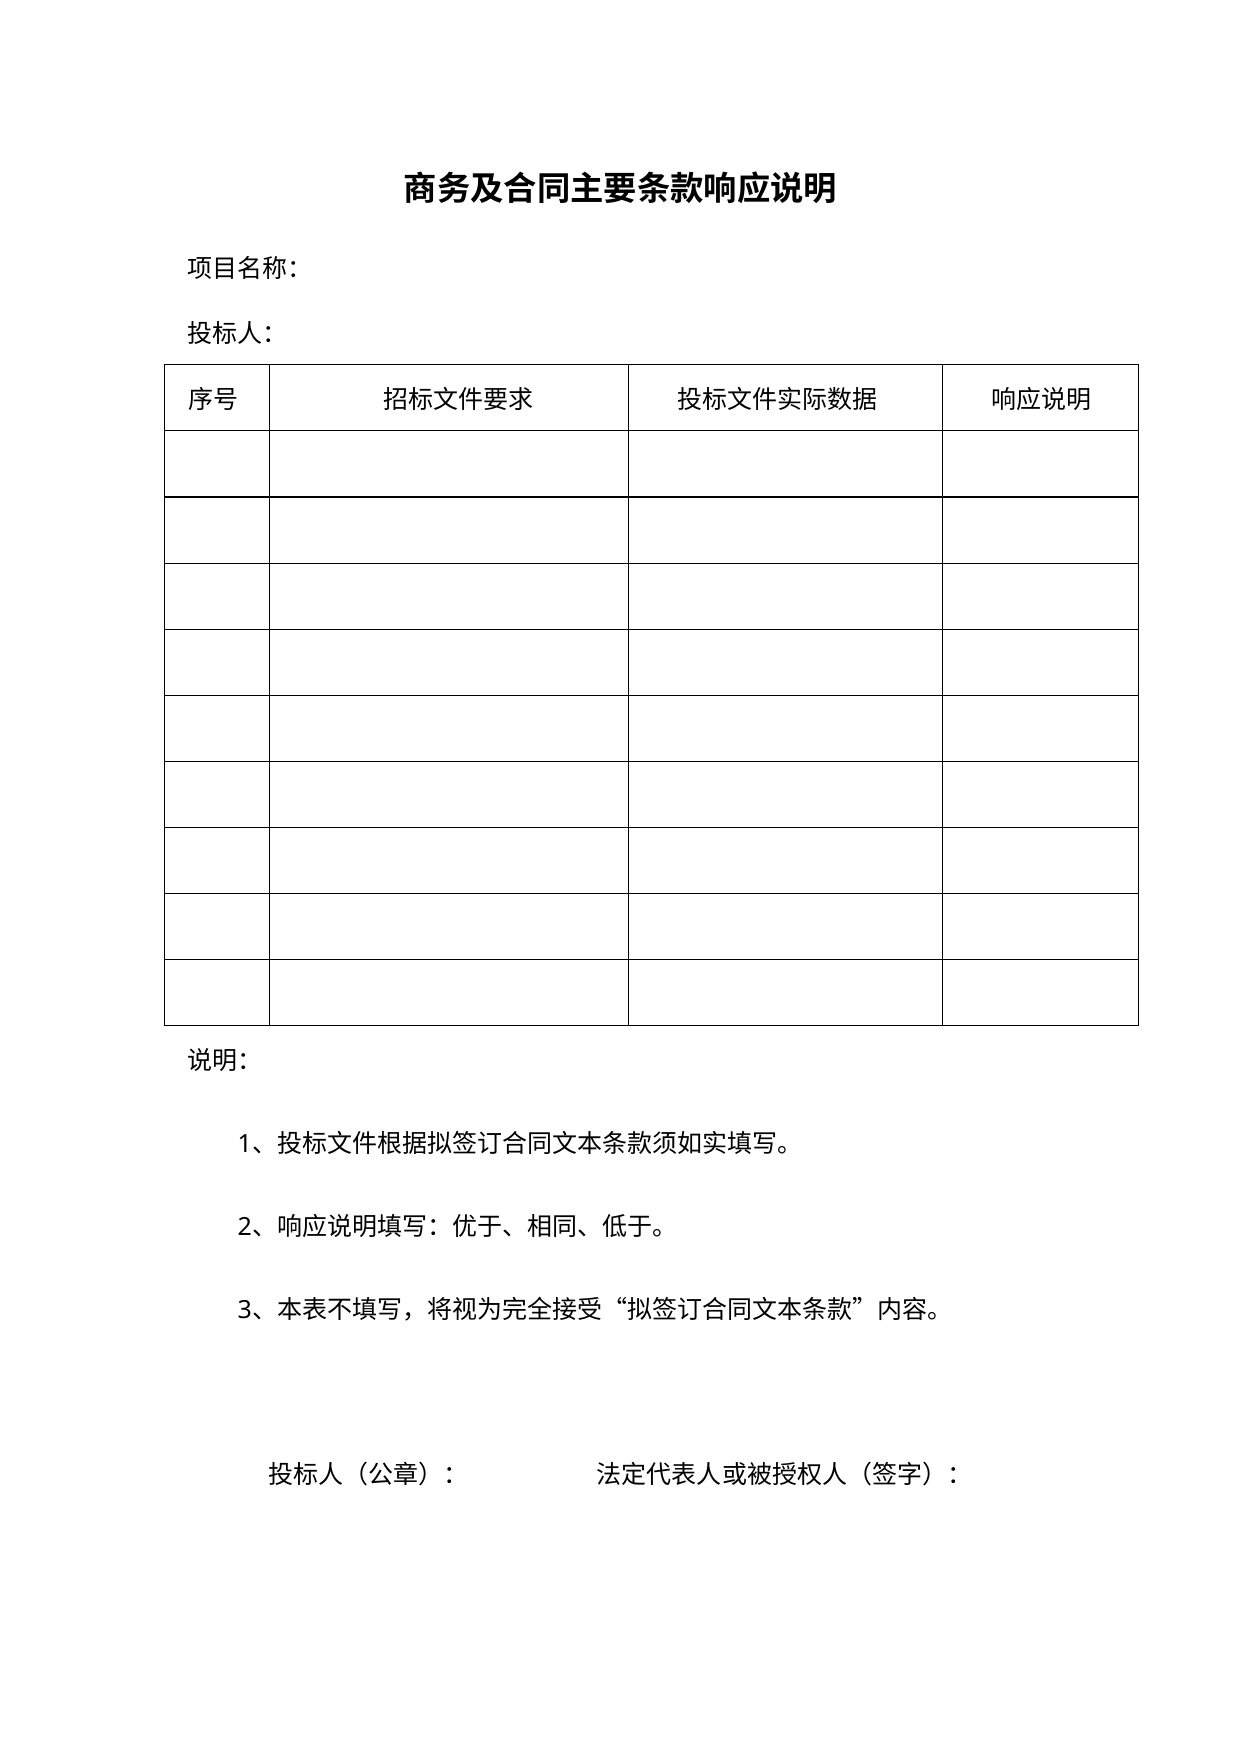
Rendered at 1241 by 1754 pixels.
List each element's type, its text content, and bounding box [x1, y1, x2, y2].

text 投标人： [150, 299, 1053, 364]
table_cell [943, 498, 1138, 562]
table_cell [629, 762, 942, 827]
table_cell [270, 630, 628, 694]
text 说明： [187, 1026, 1053, 1091]
table_header 招标文件要求 [270, 365, 628, 430]
table_cell [165, 630, 269, 694]
table_header 响应说明 [943, 365, 1138, 430]
table_cell [165, 696, 269, 761]
table_header 序号 [165, 365, 269, 430]
table_cell [943, 696, 1138, 761]
table_cell [943, 431, 1138, 496]
table_cell [943, 630, 1138, 694]
table_cell [629, 696, 942, 761]
table_cell [270, 498, 628, 562]
table_cell [270, 431, 628, 496]
table_cell [629, 894, 942, 959]
table_cell [943, 828, 1138, 893]
table_cell [629, 828, 942, 893]
table_cell [165, 828, 269, 893]
table_cell [270, 564, 628, 628]
table_cell [943, 960, 1138, 1025]
table_cell [270, 828, 628, 893]
table_cell [165, 894, 269, 959]
table_cell [270, 894, 628, 959]
text 2、响应说明填写：优于、相同、低于。 [187, 1192, 1053, 1257]
table_cell [165, 762, 269, 827]
table_cell [629, 431, 942, 496]
text 3、本表不填写，将视为完全接受“拟签订合同文本条款”内容。 [187, 1275, 1053, 1340]
table_cell [270, 762, 628, 827]
table_header 投标文件实际数据 [629, 365, 942, 430]
table_cell [629, 960, 942, 1025]
text 商务及合同主要条款响应说明 [187, 162, 1053, 210]
table_cell [943, 762, 1138, 827]
table_cell [165, 498, 269, 562]
table_cell [270, 960, 628, 1025]
table_cell [165, 564, 269, 628]
table_cell [629, 630, 942, 694]
table_cell [270, 696, 628, 761]
text 1、投标文件根据拟签订合同文本条款须如实填写。 [187, 1109, 1053, 1174]
table_cell [629, 564, 942, 628]
table_cell [943, 564, 1138, 628]
text 投标人（公章）： 法定代表人或被授权人（签字）： [187, 1440, 1053, 1505]
table_cell [165, 960, 269, 1025]
table_cell [165, 431, 269, 496]
table_cell [629, 498, 942, 562]
table_cell [943, 894, 1138, 959]
text 项目名称： [150, 234, 1053, 299]
